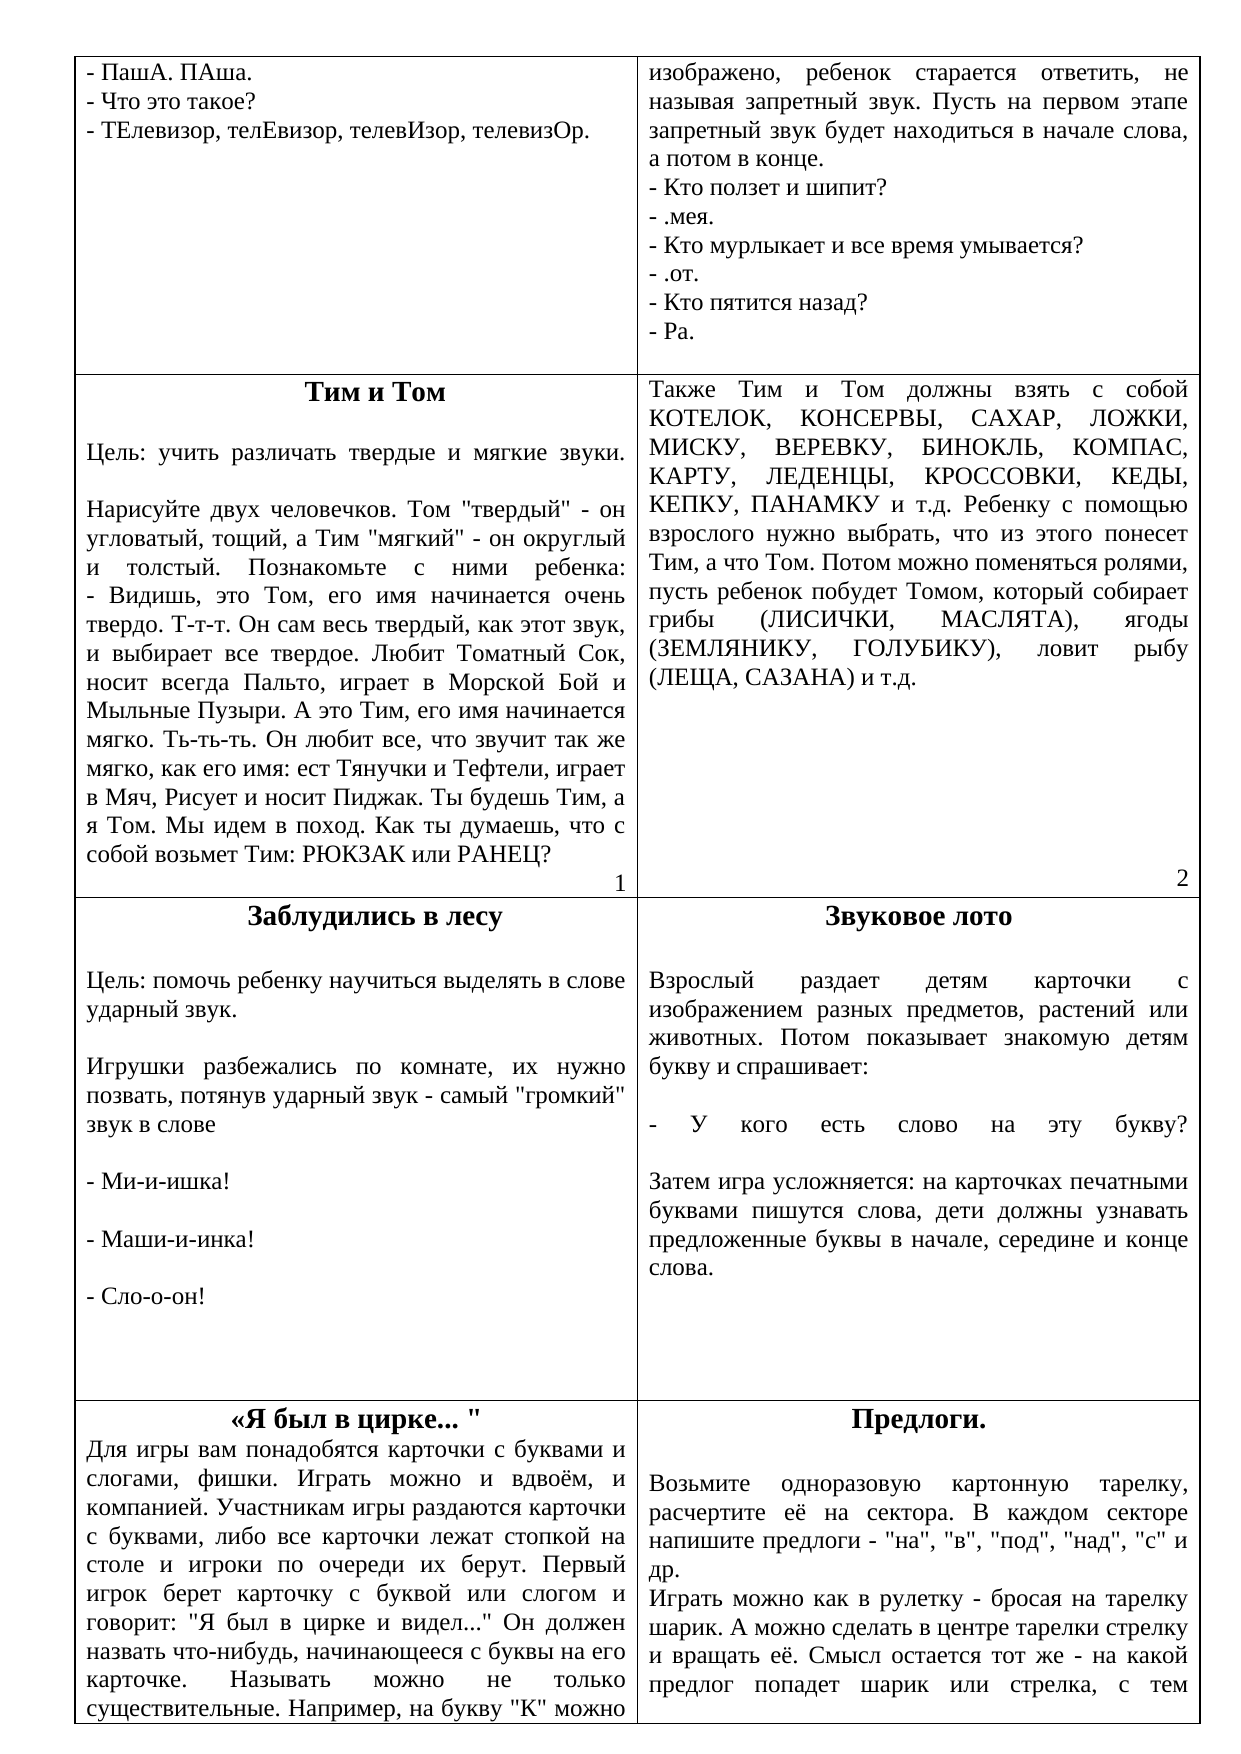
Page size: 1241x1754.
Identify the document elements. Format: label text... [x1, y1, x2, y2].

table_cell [76, 57, 637, 373]
table_cell Также Тим и Том должны взять с собой КОТЕЛОК, КОНСЕРВЫ, САХАР, ЛОЖКИ, МИСКУ, ВЕРЕВКУ, БИНОКЛЬ, КОМПАС, КАРТУ, ЛЕДЕНЦЫ, КРОССОВКИ, КЕДЫ, КЕПКУ, ПАНАМКУ и т.д. Ребенку с помощью взрослого нужно выбрать, что из этого понесет Тим, а что Том. Потом можно поменяться ролями, пусть ребенок побудет Томом, который собирает грибы (ЛИСИЧКИ, МАСЛЯТА), ягоды (ЗЕМЛЯНИКУ, ГОЛУБИКУ), ловит рыбу (ЛЕЩА, САЗАНА) и т.д. 2 [638, 375, 1199, 897]
table_cell Звуковое лото Взрослый раздает детям карточки с изображением разных предметов, растений или животных. Потом показывает знакомую детям букву и спрашивает: - У кого есть слово на эту букву? Затем игра усложняется: на карточках печатными буквами пишутся слова, дети должны узнавать предложенные буквы в начале, середине и конце слова. [638, 898, 1199, 1400]
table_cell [638, 57, 1199, 373]
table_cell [76, 1401, 637, 1723]
table_cell Тим и Том Цель: учить различать твердые и мягкие звуки. Нарисуйте двух человечков. Том "твердый" - он угловатый, тощий, а Тим "мягкий" - он округлый и толстый. Познакомьте с ними ребенка: - Видишь, это Том, его имя начинается очень твердо. Т-т-т. Он сам весь твердый, как этот звук, и выбирает все твердое. Любит Томатный Сок, носит всегда Пальто, играет в Морской Бой и Мыльные Пузыри. А это Тим, его имя начинается мягко. Ть-ть-ть. Он любит все, что звучит так же мягко, как его имя: ест Тянучки и Тефтели, играет в Мяч, Рисует и носит Пиджак. Ты будешь Тим, а я Том. Мы идем в поход. Как ты думаешь, что с собой возьмет Тим: РЮКЗАК или РАНЕЦ? 1 [76, 375, 637, 897]
table_cell Заблудились в лесу Цель: помочь ребенку научиться выделять в слове ударный звук. Игрушки разбежались по комнате, их нужно позвать, потянув ударный звук - самый "громкий" звук в слове - Ми-и-ишка! - Маши-и-инка! - Сло-о-он! [76, 898, 637, 1400]
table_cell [638, 1401, 1199, 1723]
